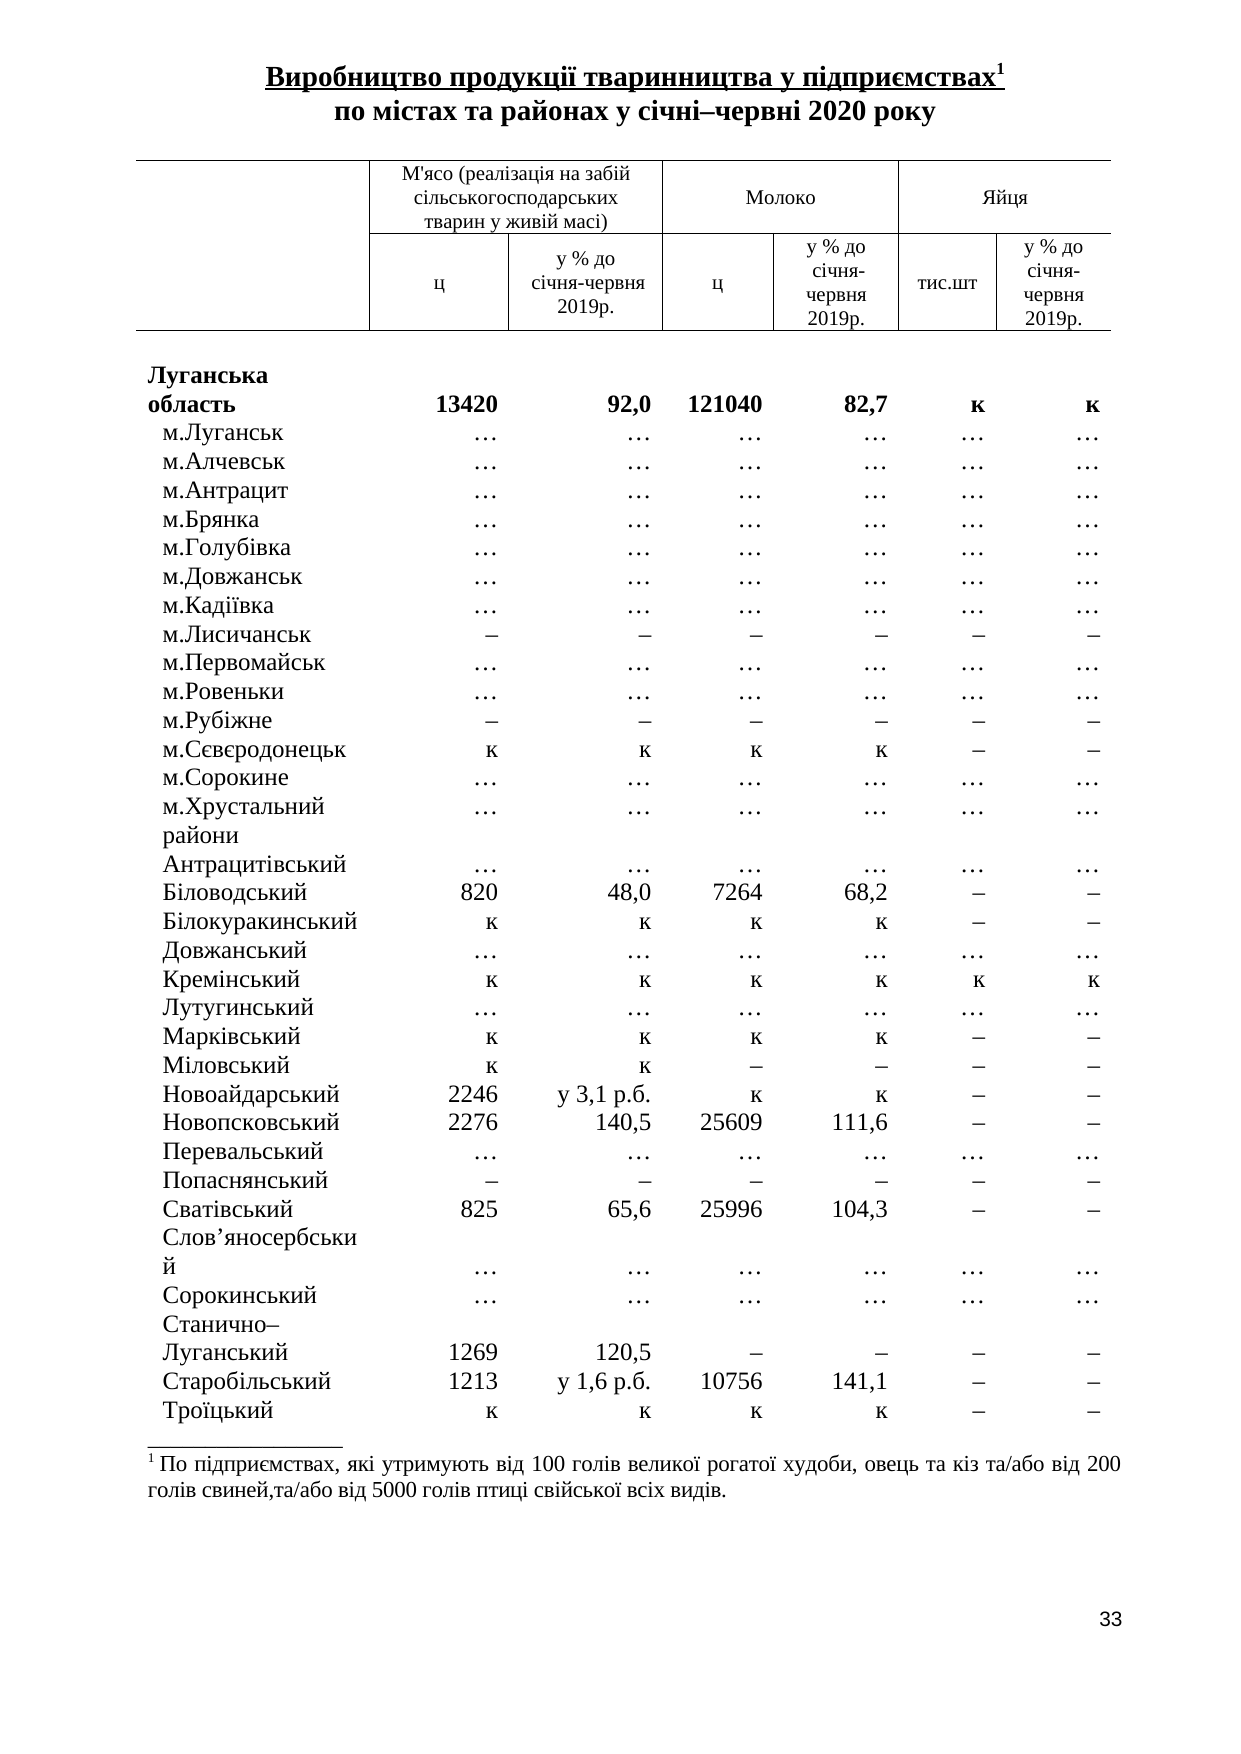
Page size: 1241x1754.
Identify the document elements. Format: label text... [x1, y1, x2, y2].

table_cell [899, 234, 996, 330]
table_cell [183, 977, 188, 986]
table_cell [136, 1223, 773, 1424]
subtitle Виробництво продукції тваринництва у підприємствах1 [148, 59, 1122, 93]
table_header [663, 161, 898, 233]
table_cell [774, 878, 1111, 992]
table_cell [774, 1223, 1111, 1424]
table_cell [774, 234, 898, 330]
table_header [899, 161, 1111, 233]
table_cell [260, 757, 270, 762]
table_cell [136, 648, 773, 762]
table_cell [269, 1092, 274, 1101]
text _________________ [148, 1424, 1122, 1450]
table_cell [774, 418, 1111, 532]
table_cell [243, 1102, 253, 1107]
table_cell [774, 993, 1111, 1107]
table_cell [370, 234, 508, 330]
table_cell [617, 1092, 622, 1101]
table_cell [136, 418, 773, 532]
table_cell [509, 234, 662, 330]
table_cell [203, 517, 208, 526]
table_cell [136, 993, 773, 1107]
text по містах та районах у січні–червні 2020 року [148, 93, 1122, 126]
text 1 По підприємствах, які утримують від 100 голів великої рогатої худоби, овець та кіз та/або від 200 голів свиней,та/або від 5000 голів птиці свійської всіх видів. [148, 1450, 1122, 1503]
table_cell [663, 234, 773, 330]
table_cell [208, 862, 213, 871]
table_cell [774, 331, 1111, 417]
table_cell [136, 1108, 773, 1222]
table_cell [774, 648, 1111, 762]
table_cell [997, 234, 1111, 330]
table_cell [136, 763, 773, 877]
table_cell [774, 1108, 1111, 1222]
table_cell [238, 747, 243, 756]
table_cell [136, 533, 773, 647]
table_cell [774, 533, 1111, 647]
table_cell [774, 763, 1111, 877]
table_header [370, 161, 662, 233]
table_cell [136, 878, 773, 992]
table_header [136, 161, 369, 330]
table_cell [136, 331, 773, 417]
